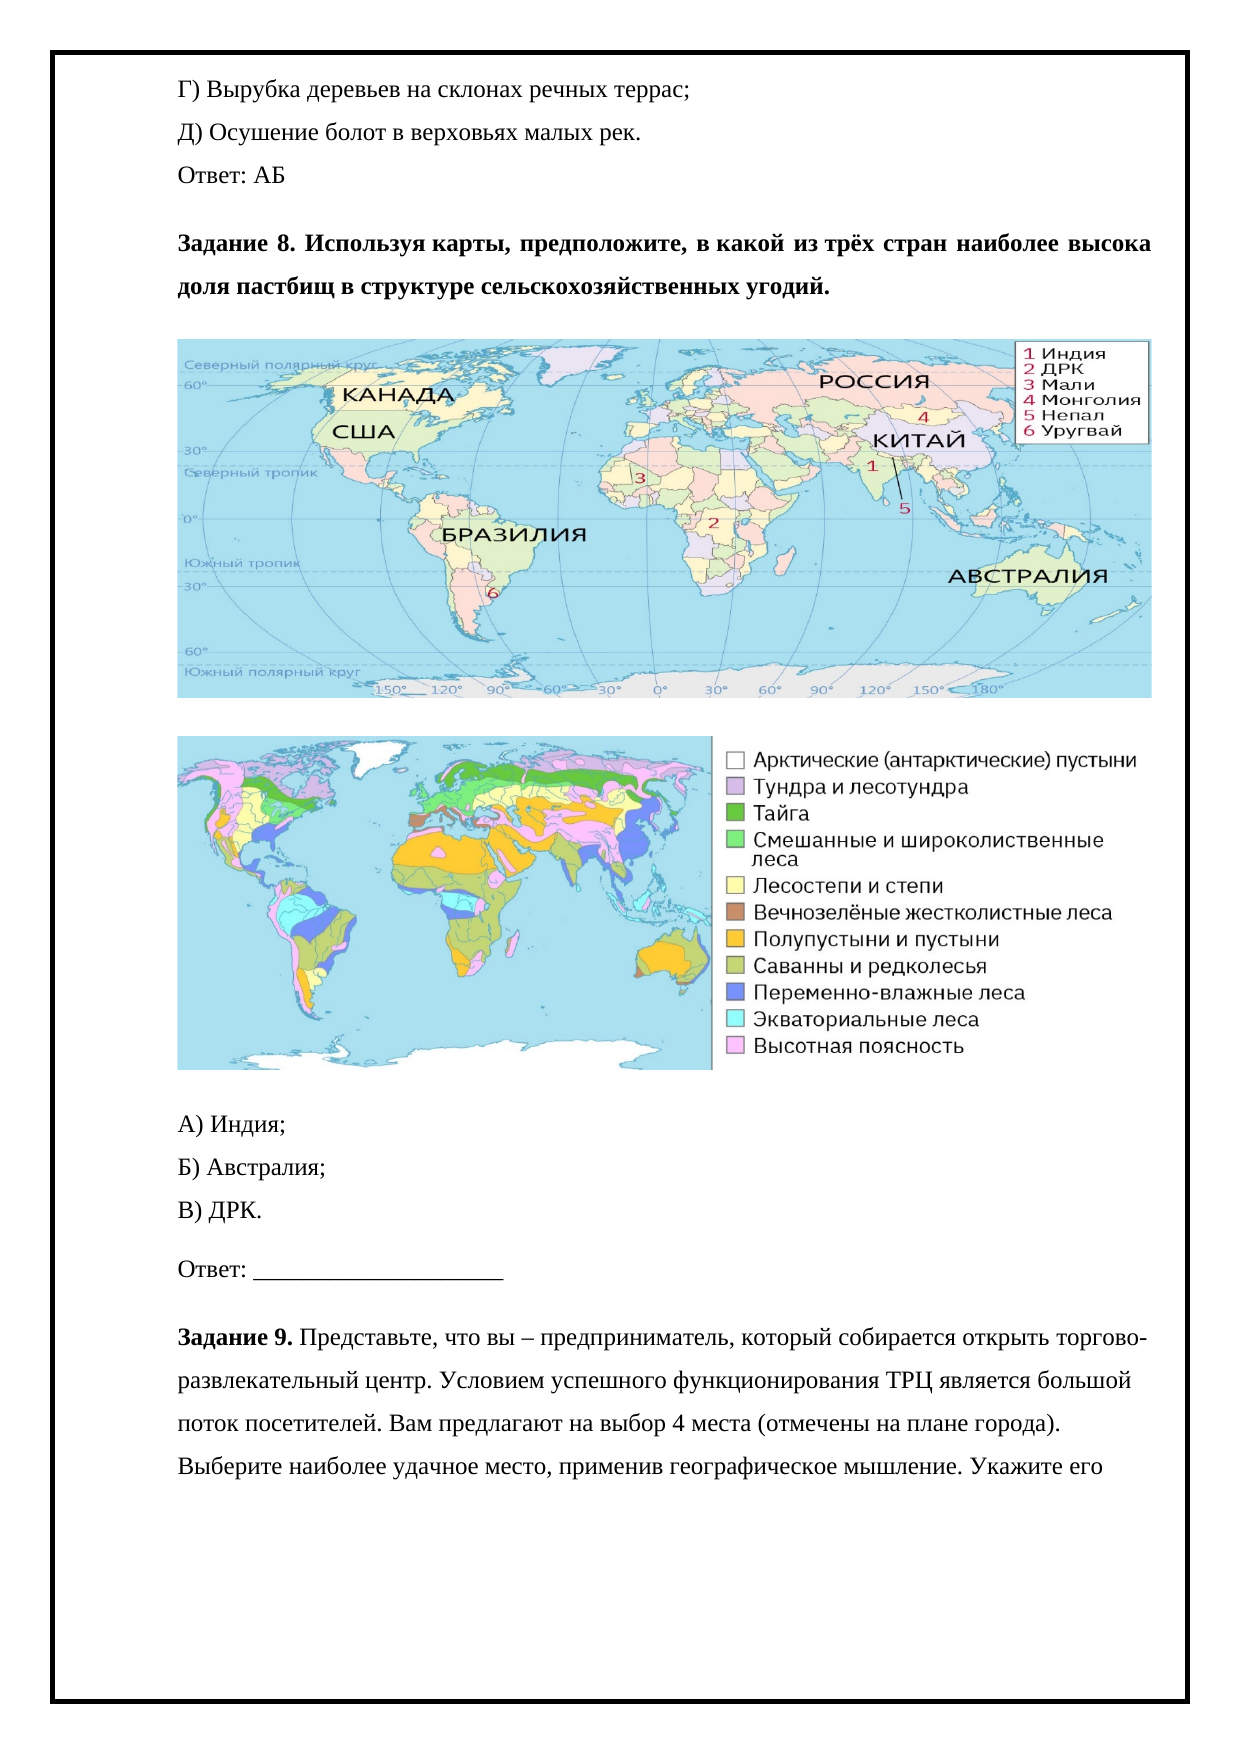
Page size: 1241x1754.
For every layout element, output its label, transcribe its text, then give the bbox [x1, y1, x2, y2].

text Д) Осушение болот в верховьях малых рек. [177, 117, 1152, 146]
text Ответ: ____________________ [177, 1254, 1152, 1283]
text Задание 9. Представьте, что вы – предприниматель, который собирается открыть торгово-развлекательный центр. Условием успешного функционирования ТРЦ является большой поток посетителей. Вам предлагают на выбор 4 места (отмечены на плане города). Выберите наиболее удачное место, применив географическое мышление. Укажите его [177, 1322, 1152, 1480]
text Задание 8. Используя карты, предположите, в какой из трёх стран наиболее высока доля пастбищ в структуре сельскохозяйственных угодий. [177, 228, 1152, 300]
text Г) Вырубка деревьев на склонах речных террас; [177, 74, 1152, 103]
picture [177, 736, 1152, 1070]
text Ответ: АБ [177, 160, 1152, 189]
picture [177, 339, 1152, 698]
text А) Индия; Б) Австралия; В) ДРК. [177, 1109, 1152, 1224]
